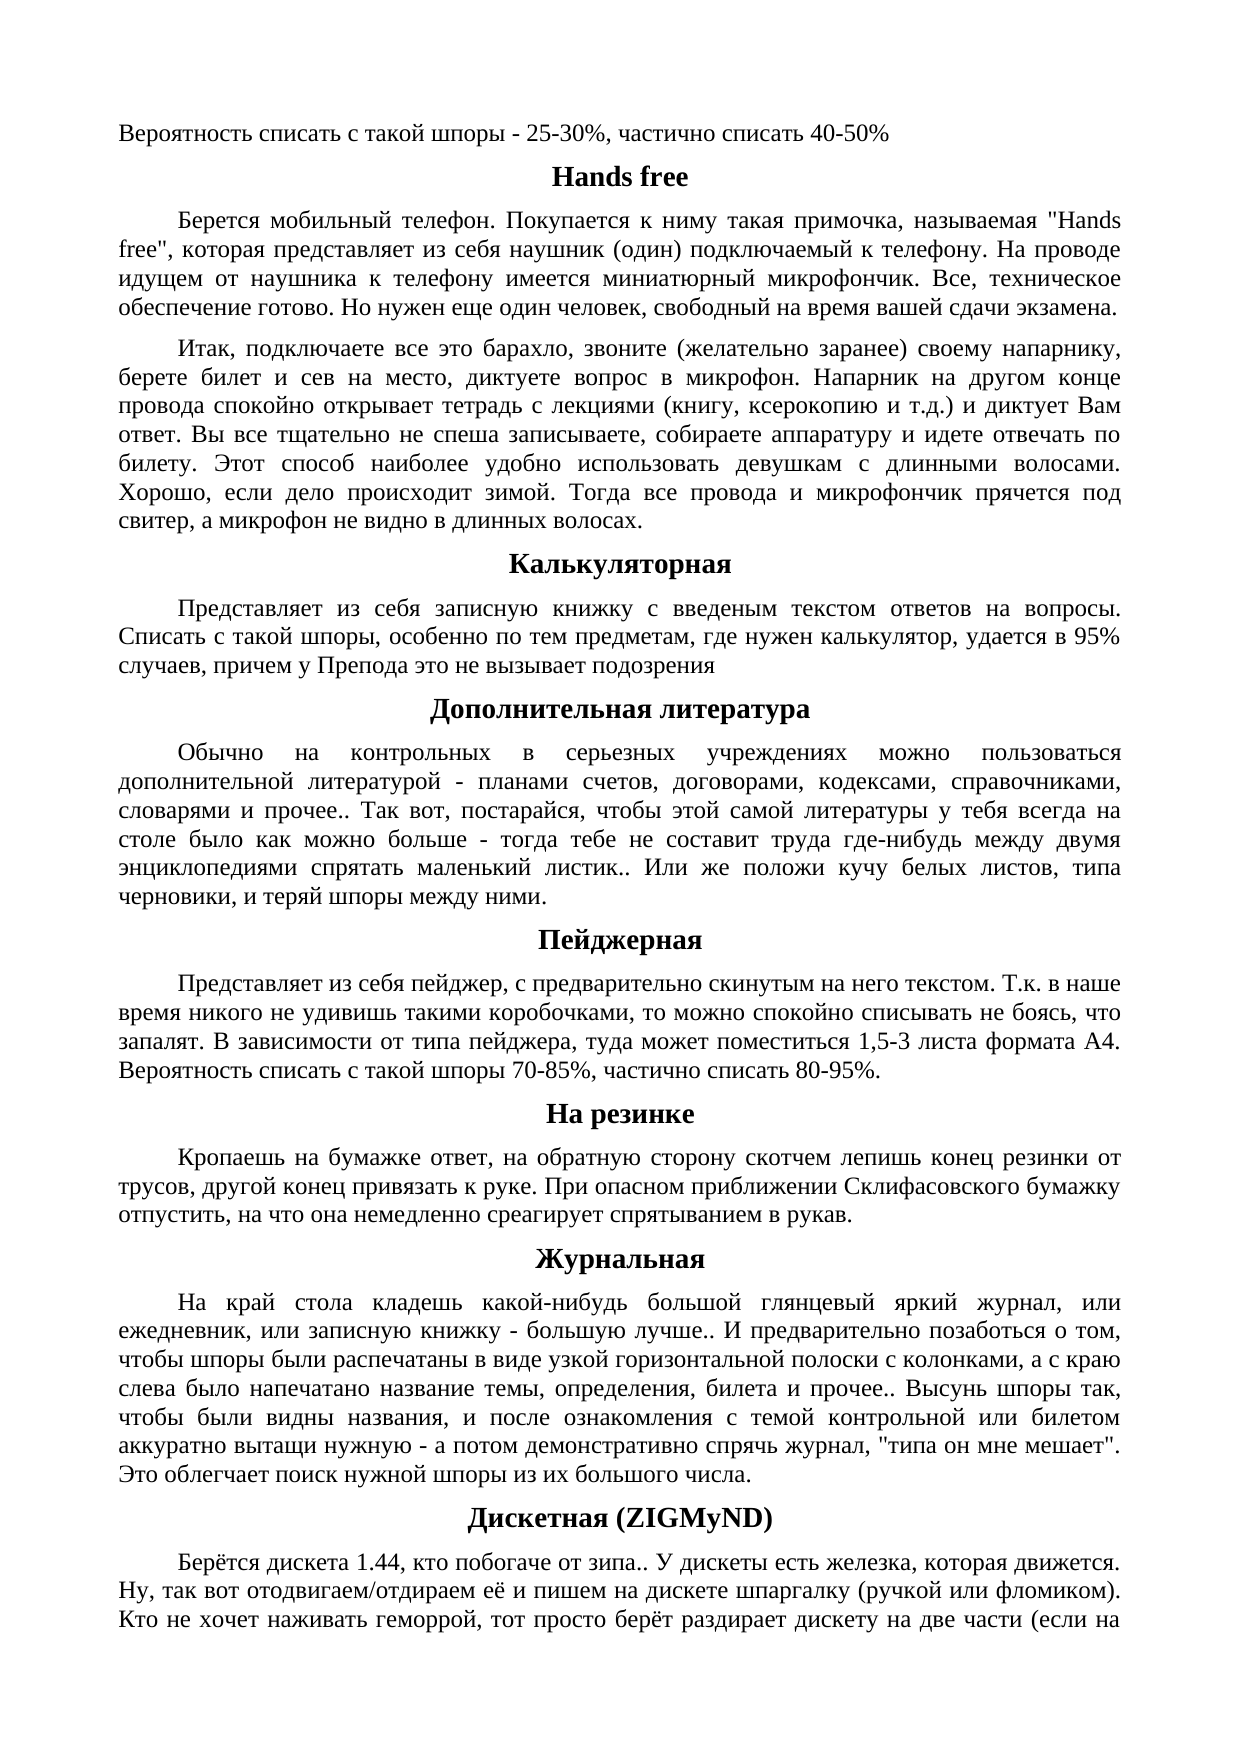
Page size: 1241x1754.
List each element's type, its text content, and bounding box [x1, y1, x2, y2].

text Журнальная [118, 1241, 1122, 1274]
text Представляет из себя пейджер, с предварительно скинутым на него текстом. Т.к. в наше время никого не удивишь такими коробочками, то можно спокойно списывать не боясь, что запалят. В зависимости от типа пейджера, туда может поместиться 1,5-3 листа формата А4. Вероятность списать с такой шпоры 70-85%, частично списать 80-95%. [118, 968, 1122, 1083]
text Пейджерная [118, 922, 1122, 956]
text Hands free [118, 159, 1122, 193]
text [118, 118, 1122, 147]
text Представляет из себя записную книжку с введеным текстом ответов на вопросы. Списать с такой шпоры, особенно по тем предметам, где нужен калькулятор, удается в 95% случаев, причем у Препода это не вызывает подозрения [118, 593, 1122, 679]
text Дополнительная литература [118, 691, 1122, 725]
text Калькуляторная [118, 547, 1122, 580]
text На резинке [118, 1096, 1122, 1129]
text На край стола кладешь какой-нибудь большой глянцевый яркий журнал, или ежедневник, или записную книжку - большую лучше.. И предварительно позаботься о том, чтобы шпоры были распечатаны в виде узкой горизонтальной полоски с колонками, а с краю слева было напечатано название темы, определения, билета и прочее.. Высунь шпоры так, чтобы были видны названия, и после ознакомления с темой контрольной или билетом аккуратно вытащи нужную - а потом демонстративно спрячь журнал, "типа он мне мешает". Это облегчает поиск нужной шпоры из их большого числа. [118, 1287, 1122, 1488]
text Итак, подключаете все это барахло, звоните (желательно заранее) своему напарнику, берете билет и сев на место, диктуете вопрос в микрофон. Напарник на другом конце провода спокойно открывает тетрадь с лекциями (книгу, ксерокопию и т.д.) и диктует Вам ответ. Вы все тщательно не спеша записываете, собираете аппаратуру и идете отвечать по билету. Этот способ наиболее удобно использовать девушкам с длинными волосами. Хорошо, если дело происходит зимой. Тогда все провода и микрофончик прячется под свитер, а микрофон не видно в длинных волосах. [118, 333, 1122, 534]
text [118, 1547, 1122, 1633]
text Дискетная (ZIGMyND) [118, 1501, 1122, 1534]
text Берется мобильный телефон. Покупается к ниму такая примочка, называемая "Hands free", которая представляет из себя наушник (один) подключаемый к телефону. На проводе идущем от наушника к телефону имеется миниатюрный микрофончик. Все, техническое обеспечение готово. Но нужен еще один человек, свободный на время вашей сдачи экзамена. [118, 205, 1122, 320]
text Кропаешь на бумажке ответ, на обратную сторону скотчем лепишь конец резинки от трусов, другой конец привязать к руке. При опасном приближении Склифасовского бумажку отпустить, на что она немедленно среагирует спрятыванием в рукав. [118, 1142, 1122, 1228]
text Обычно на контрольных в серьезных учреждениях можно пользоваться дополнительной литературой - планами счетов, договорами, кодексами, справочниками, словарями и прочее.. Так вот, постарайся, чтобы этой самой литературы у тебя всегда на столе было как можно больше - тогда тебе не составит труда где-нибудь между двумя энциклопедиями спрятать маленький листик.. Или же положи кучу белых листов, типа черновики, и теряй шпоры между ними. [118, 737, 1122, 910]
